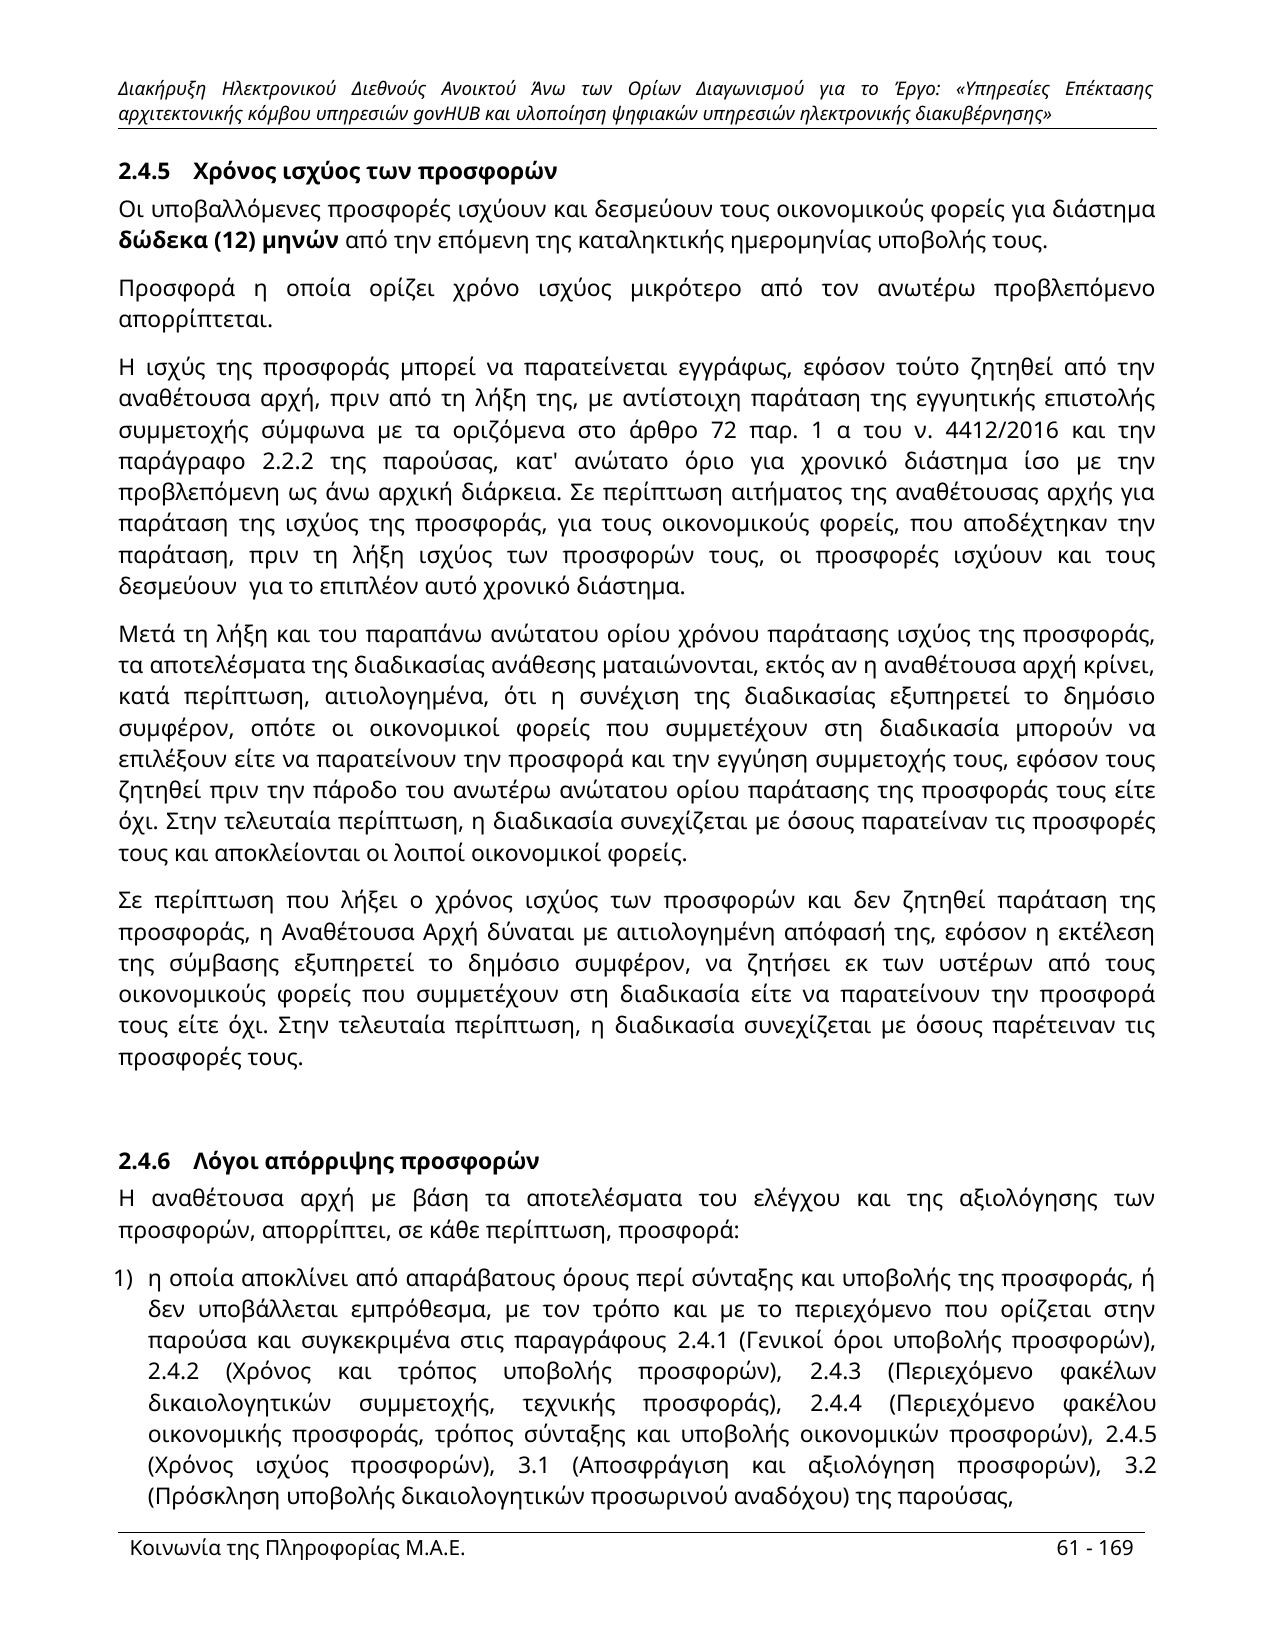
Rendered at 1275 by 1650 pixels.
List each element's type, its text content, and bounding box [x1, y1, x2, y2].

text H αναθέτουσα αρχή με βάση τα αποτελέσματα του ελέγχου και της αξιολόγησης των προσφορών, απορρίπτει, σε κάθε περίπτωση, προσφορά: [118, 1182, 1157, 1245]
subtitle Λόγοι απόρριψης προσφορών [118, 1145, 1157, 1176]
subtitle Χρόνος ισχύος των προσφορών [118, 155, 1157, 187]
text Σε περίπτωση που λήξει ο χρόνος ισχύος των προσφορών και δεν ζητηθεί παράταση της προσφοράς, η Αναθέτουσα Αρχή δύναται με αιτιολογημένη απόφασή της, εφόσον η εκτέλεση της σύμβασης εξυπηρετεί το δημόσιο συμφέρον, να ζητήσει εκ των υστέρων από τους οικονομικούς φορείς που συμμετέχουν στη διαδικασία είτε να παρατείνουν την προσφορά τους είτε όχι. Στην τελευταία περίπτωση, η διαδικασία συνεχίζεται με όσους παρέτειναν τις προσφορές τους. [118, 884, 1157, 1072]
text Οι υποβαλλόμενες προσφορές ισχύουν και δεσμεύουν τους οικονομικούς φορείς για διάστημα δώδεκα (12) μηνών από την επόμενη της καταληκτικής ημερομηνίας υποβολής τους. [118, 193, 1157, 255]
text Μετά τη λήξη και του παραπάνω ανώτατου ορίου χρόνου παράτασης ισχύος της προσφοράς, τα αποτελέσματα της διαδικασίας ανάθεσης ματαιώνονται, εκτός αν η αναθέτουσα αρχή κρίνει, κατά περίπτωση, αιτιολογημένα, ότι η συνέχιση της διαδικασίας εξυπηρετεί το δημόσιο συμφέρον, οπότε οι οικονομικοί φορείς που συμμετέχουν στη διαδικασία μπορούν να επιλέξουν είτε να παρατείνουν την προσφορά και την εγγύηση συμμετοχής τους, εφόσον τους ζητηθεί πριν την πάροδο του ανωτέρω ανώτατου ορίου παράτασης της προσφοράς τους είτε όχι. Στην τελευταία περίπτωση, η διαδικασία συνεχίζεται με όσους παρατείναν τις προσφορές τους και αποκλείονται οι λοιποί οικονομικοί φορείς. [118, 618, 1157, 868]
text Η ισχύς της προσφοράς μπορεί να παρατείνεται εγγράφως, εφόσον τούτο ζητηθεί από την αναθέτουσα αρχή, πριν από τη λήξη της, με αντίστοιχη παράταση της εγγυητικής επιστολής συμμετοχής σύμφωνα με τα οριζόμενα στο άρθρο 72 παρ. 1 α του ν. 4412/2016 και την παράγραφο 2.2.2 της παρούσας, κατ' ανώτατο όριο για χρονικό διάστημα ίσο με την προβλεπόμενη ως άνω αρχική διάρκεια. Σε περίπτωση αιτήματος της αναθέτουσας αρχής για παράταση της ισχύος της προσφοράς, για τους οικονομικούς φορείς, που αποδέχτηκαν την παράταση, πριν τη λήξη ισχύος των προσφορών τους, οι προσφορές ισχύουν και τους δεσμεύουν για το επιπλέον αυτό χρονικό διάστημα. [118, 351, 1157, 601]
text Προσφορά η οποία ορίζει χρόνο ισχύος μικρότερο από τον ανωτέρω προβλεπόμενο απορρίπτεται. [118, 272, 1157, 334]
list η οποία αποκλίνει από απαράβατους όρους περί σύνταξης και υποβολής της προσφοράς, ή δεν υποβάλλεται εμπρόθεσμα, με τον τρόπο και με το περιεχόμενο που ορίζεται στην παρούσα και συγκεκριμένα στις παραγράφους 2.4.1 (Γενικοί όροι υποβολής προσφορών), 2.4.2 (Χρόνος και τρόπος υποβολής προσφορών), 2.4.3 (Περιεχόμενο φακέλων δικαιολογητικών συμμετοχής, τεχνικής προσφοράς), 2.4.4 (Περιεχόμενο φακέλου οικονομικής προσφοράς, τρόπος σύνταξης και υποβολής οικονομικών προσφορών), 2.4.5 (Χρόνος ισχύος προσφορών), 3.1 (Αποσφράγιση και αξιολόγηση προσφορών), 3.2 (Πρόσκληση υποβολής δικαιολογητικών προσωρινού αναδόχου) της παρούσας, [133, 1262, 1157, 1512]
